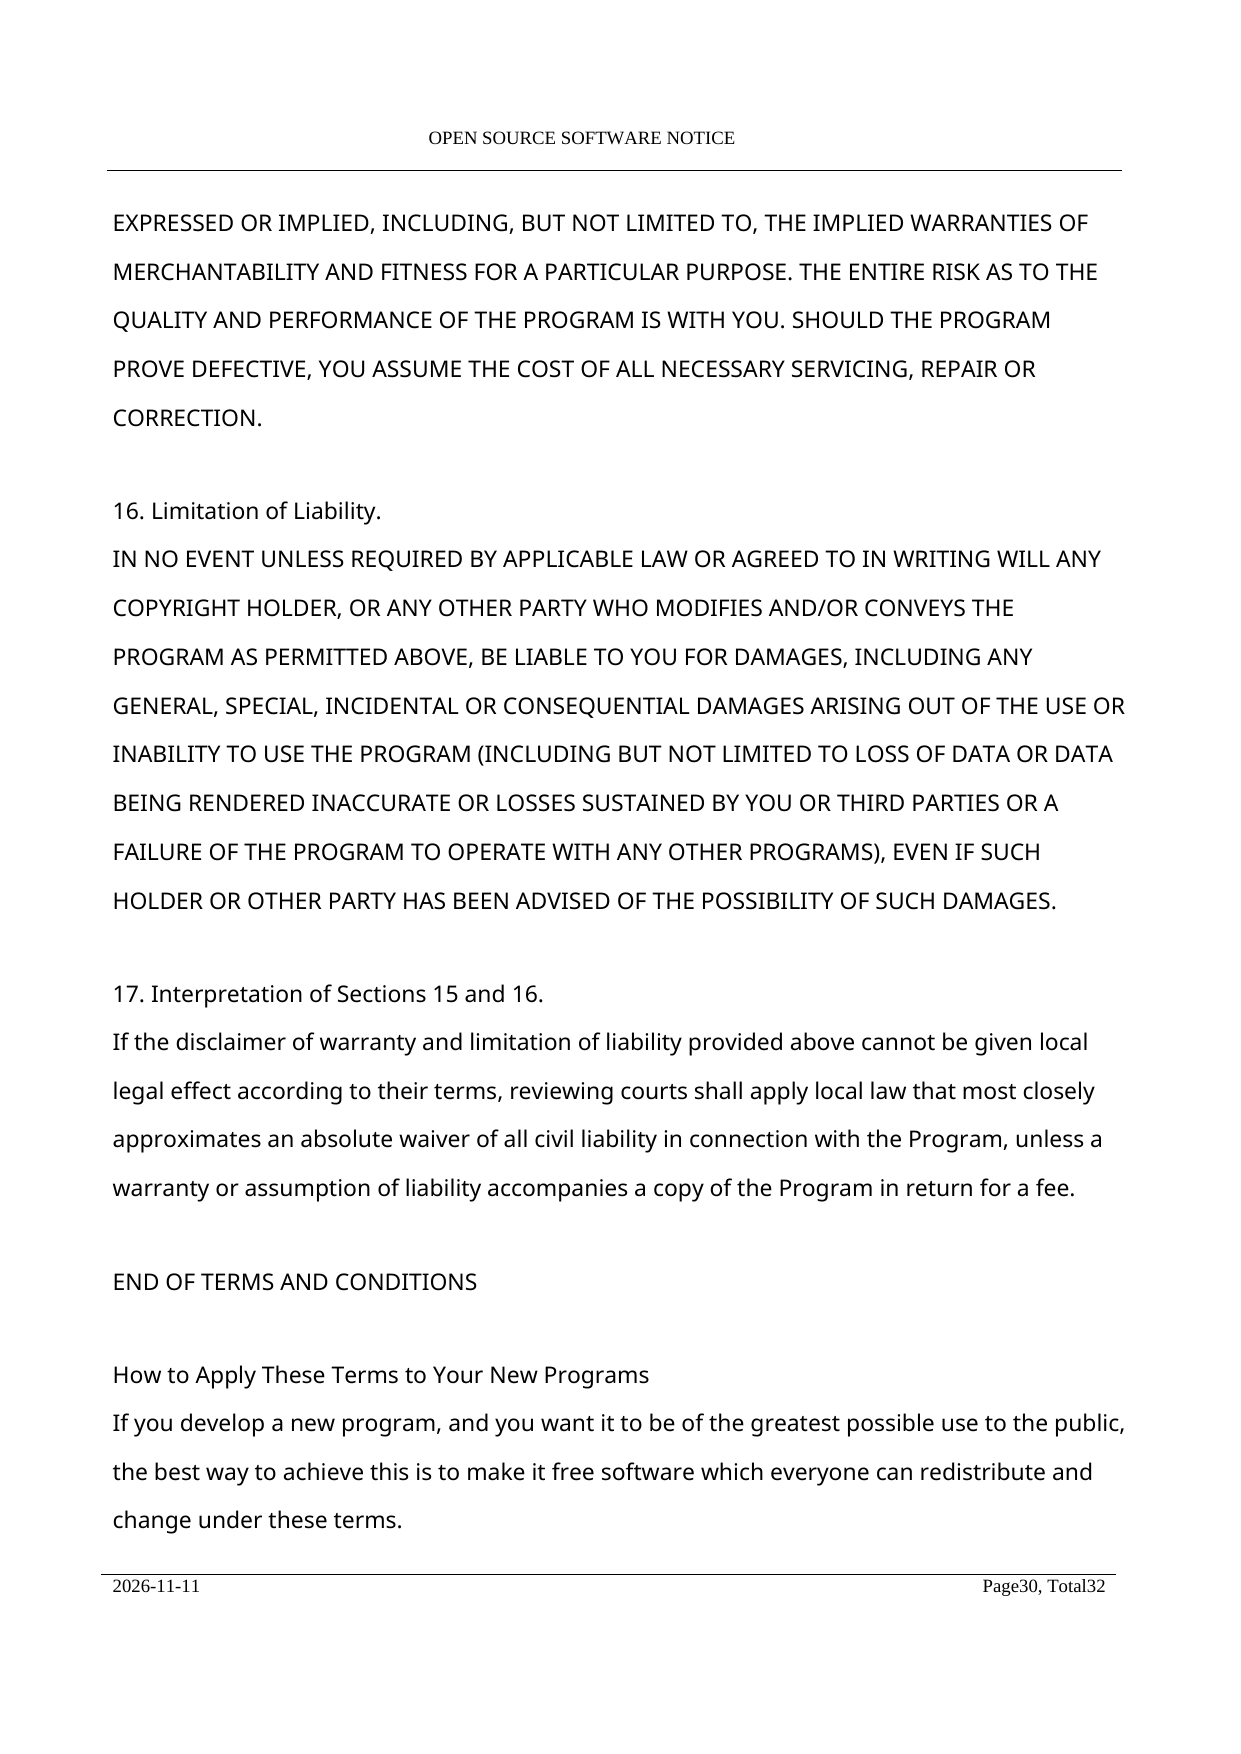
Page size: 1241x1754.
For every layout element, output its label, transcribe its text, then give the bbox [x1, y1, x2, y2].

text If the disclaimer of warranty and limitation of liability provided above cannot be given local legal effect according to their terms, reviewing courts shall apply local law that most closely approximates an absolute waiver of all civil liability in connection with the Program, unless a warranty or assumption of liability accompanies a copy of the Program in return for a fee. [112, 1025, 1128, 1204]
text 17. Interpretation of Sections 15 and 16. [112, 977, 1128, 1010]
text 16. Limitation of Liability. [112, 494, 1128, 527]
text IN NO EVENT UNLESS REQUIRED BY APPLICABLE LAW OR AGREED TO IN WRITING WILL ANY COPYRIGHT HOLDER, OR ANY OTHER PARTY WHO MODIFIES AND/OR CONVEYS THE PROGRAM AS PERMITTED ABOVE, BE LIABLE TO YOU FOR DAMAGES, INCLUDING ANY GENERAL, SPECIAL, INCIDENTAL OR CONSEQUENTIAL DAMAGES ARISING OUT OF THE USE OR INABILITY TO USE THE PROGRAM (INCLUDING BUT NOT LIMITED TO LOSS OF DATA OR DATA BEING RENDERED INACCURATE OR LOSSES SUSTAINED BY YOU OR THIRD PARTIES OR A FAILURE OF THE PROGRAM TO OPERATE WITH ANY OTHER PROGRAMS), EVEN IF SUCH HOLDER OR OTHER PARTY HAS BEEN ADVISED OF THE POSSIBILITY OF SUCH DAMAGES. [112, 543, 1128, 916]
text If you develop a new program, and you want it to be of the greatest possible use to the public, the best way to achieve this is to make it free software which everyone can redistribute and change under these terms. [112, 1406, 1128, 1536]
text END OF TERMS AND CONDITIONS [112, 1265, 1128, 1297]
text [112, 206, 1128, 434]
text How to Apply These Terms to Your New Programs [112, 1358, 1128, 1391]
